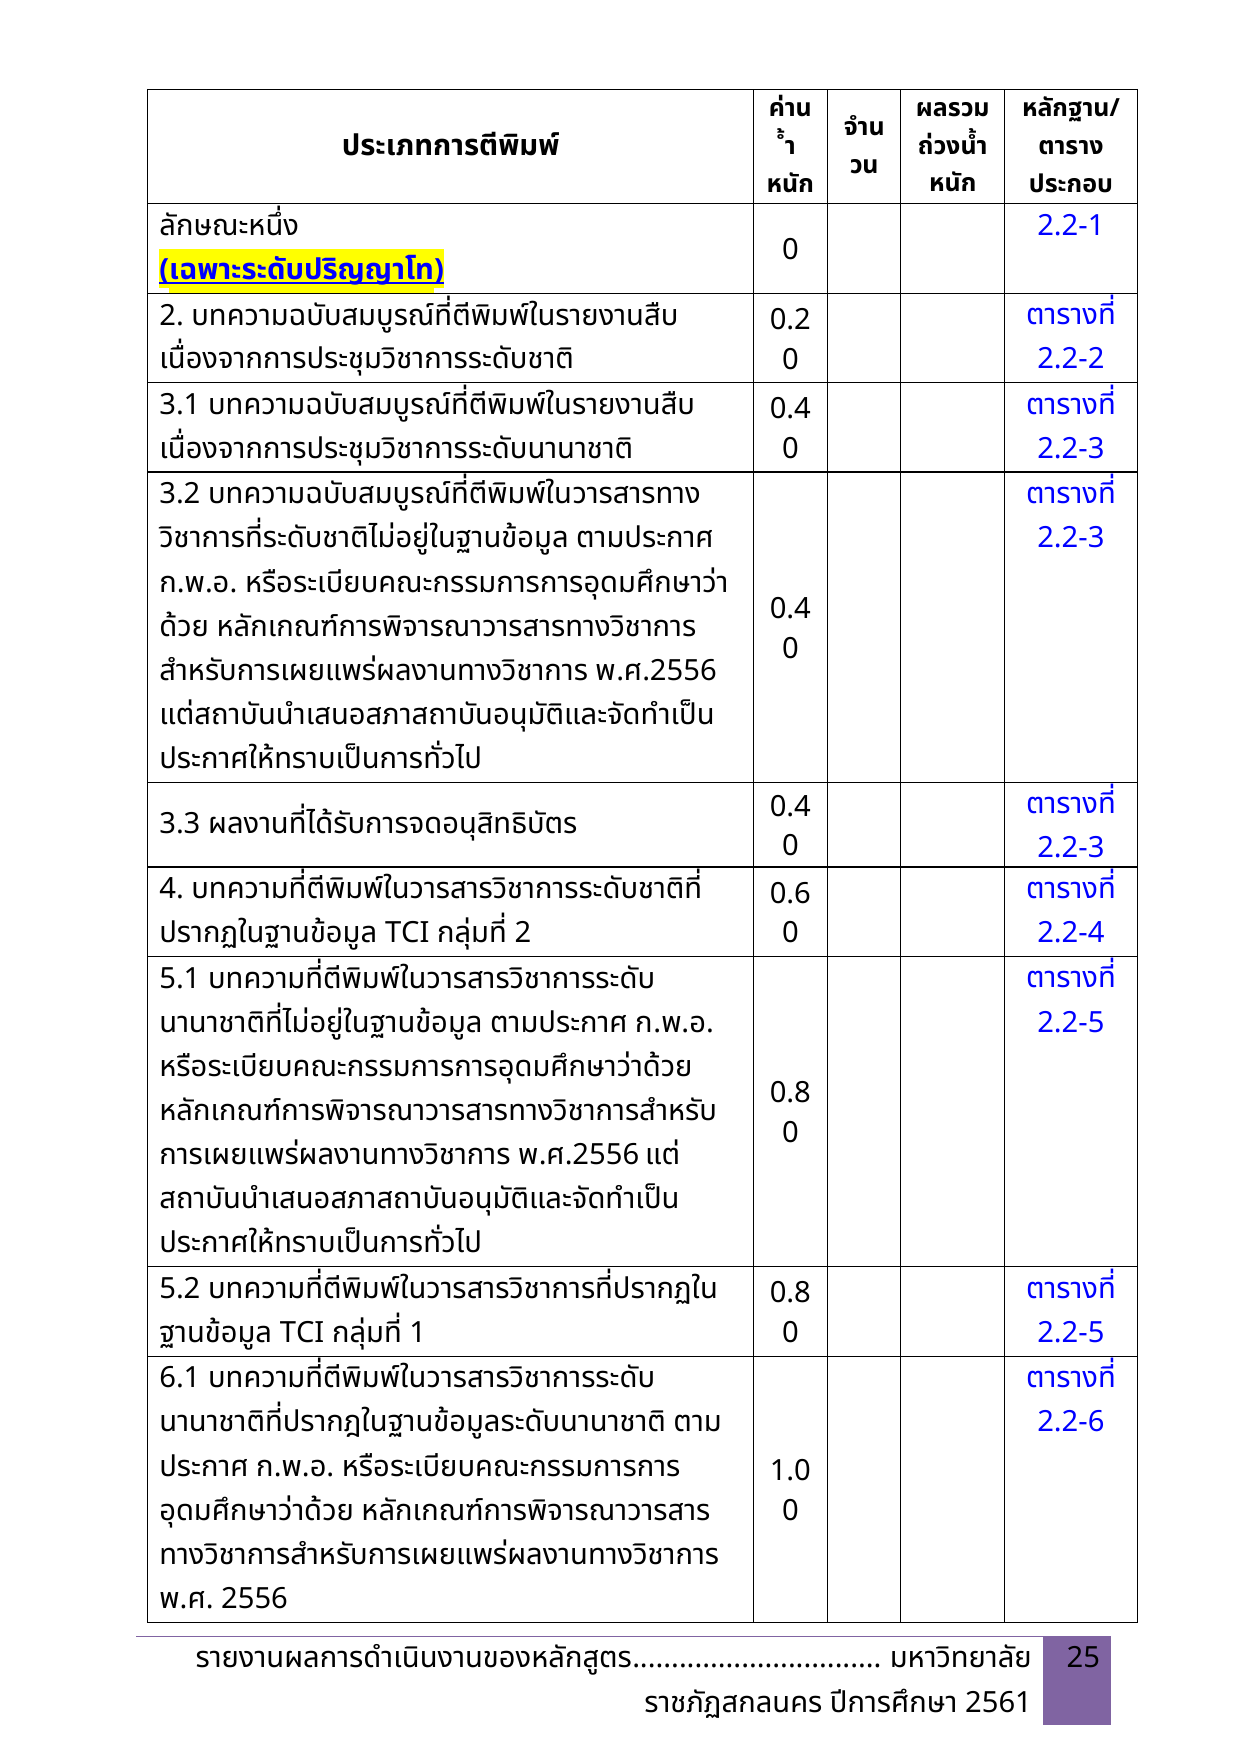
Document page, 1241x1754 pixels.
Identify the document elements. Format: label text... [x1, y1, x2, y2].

table_cell 0.40 [754, 783, 827, 866]
table_header จำนวน [828, 90, 900, 203]
table_cell ตารางที่ 2.2-1 [1005, 204, 1137, 293]
table_cell [828, 1357, 900, 1622]
table_cell [828, 204, 900, 293]
table_cell 0.20 [754, 294, 827, 382]
table_cell [828, 957, 900, 1266]
table_cell 6.1 บทความที่ตีพิมพ์ในวารสารวิชาการระดับนานาชาติที่ปรากฎในฐานข้อมูลระดับนานาชาติ ตามประกาศ ก.พ.อ. หรือระเบียบคณะกรรมการการอุดมศึกษาว่าด้วย หลักเกณฑ์การพิจารณาวารสารทางวิชาการสำหรับการเผยแพร่ผลงานทางวิชาการ พ.ศ. 2556 [148, 1357, 753, 1622]
table_cell ตารางที่ 2.2-4 [1005, 868, 1137, 956]
table_cell 0.10 [754, 204, 827, 293]
table_cell 4. บทความที่ตีพิมพ์ในวารสารวิชาการระดับชาติที่ปรากฏในฐานข้อมูล TCI กลุ่มที่ 2 [148, 868, 753, 956]
table_cell ตารางที่ 2.2-3 [1005, 383, 1137, 471]
table_cell [828, 868, 900, 956]
table_cell ตารางที่ 2.2-3 [1005, 783, 1137, 866]
table_cell 3.1 บทความฉบับสมบูรณ์ที่ตีพิมพ์ในรายงานสืบเนื่องจากการประชุมวิชาการระดับนานาชาติ [148, 383, 753, 471]
table_header หลักฐาน/ ตารางประกอบ [1005, 90, 1137, 203]
table_cell [901, 473, 1004, 782]
table_cell [901, 294, 1004, 382]
table_cell 1.00 [754, 1357, 827, 1622]
table_cell 5.2 บทความที่ตีพิมพ์ในวารสารวิชาการที่ปรากฏในฐานข้อมูล TCI กลุ่มที่ 1 [148, 1267, 753, 1356]
table_cell [901, 868, 1004, 956]
table_header ค่าน้ำหนัก [754, 90, 827, 203]
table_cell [148, 204, 753, 293]
table_cell 2. บทความฉบับสมบูรณ์ที่ตีพิมพ์ในรายงานสืบเนื่องจากการประชุมวิชาการระดับชาติ [148, 294, 753, 382]
table_cell 3.2 บทความฉบับสมบูรณ์ที่ตีพิมพ์ในวารสารทางวิชาการที่ระดับชาติไม่อยู่ในฐานข้อมูล ตามประกาศ ก.พ.อ. หรือระเบียบคณะกรรมการการอุดมศึกษาว่าด้วย หลักเกณฑ์การพิจารณาวารสารทางวิชาการสำหรับการเผยแพร่ผลงานทางวิชาการ พ.ศ.2556 แต่สถาบันนำเสนอสภาสถาบันอนุมัติและจัดทำเป็นประกาศให้ทราบเป็นการทั่วไป [148, 473, 753, 782]
table_cell [828, 383, 900, 471]
table_cell ตารางที่ 2.2-5 [1005, 1267, 1137, 1356]
table_cell ตารางที่ 2.2-2 [1005, 294, 1137, 382]
table_cell 3.3 ผลงานที่ได้รับการจดอนุสิทธิบัตร [148, 783, 753, 866]
table_cell [901, 1267, 1004, 1356]
table_cell [901, 204, 1004, 293]
table_cell [828, 1267, 900, 1356]
table_cell [828, 473, 900, 782]
table_header ประเภทการตีพิมพ์ [148, 90, 753, 203]
table_cell ตารางที่ 2.2-3 [1005, 473, 1137, 782]
table_cell ตารางที่ 2.2-6 [1005, 1357, 1137, 1622]
table_cell 0.60 [754, 868, 827, 956]
table_cell [828, 783, 900, 866]
table_cell 0.40 [754, 383, 827, 471]
table_cell [828, 294, 900, 382]
table_header ผลรวมถ่วงน้ำหนัก [901, 90, 1004, 203]
table_cell 0.80 [754, 957, 827, 1266]
table_cell 0.40 [754, 473, 827, 782]
table_cell ตารางที่ 2.2-5 [1005, 957, 1137, 1266]
table_cell [901, 1357, 1004, 1622]
table_cell 0.80 [754, 1267, 827, 1356]
table_cell [901, 383, 1004, 471]
table_cell 5.1 บทความที่ตีพิมพ์ในวารสารวิชาการระดับนานาชาติที่ไม่อยู่ในฐานข้อมูล ตามประกาศ ก.พ.อ. หรือระเบียบคณะกรรมการการอุดมศึกษาว่าด้วย หลักเกณฑ์การพิจารณาวารสารทางวิชาการสำหรับการเผยแพร่ผลงานทางวิชาการ พ.ศ.2556แต่สถาบันนำเสนอสภาสถาบันอนุมัติและจัดทำเป็นประกาศให้ทราบเป็นการทั่วไป [148, 957, 753, 1266]
table_cell [901, 957, 1004, 1266]
table_cell [901, 783, 1004, 866]
